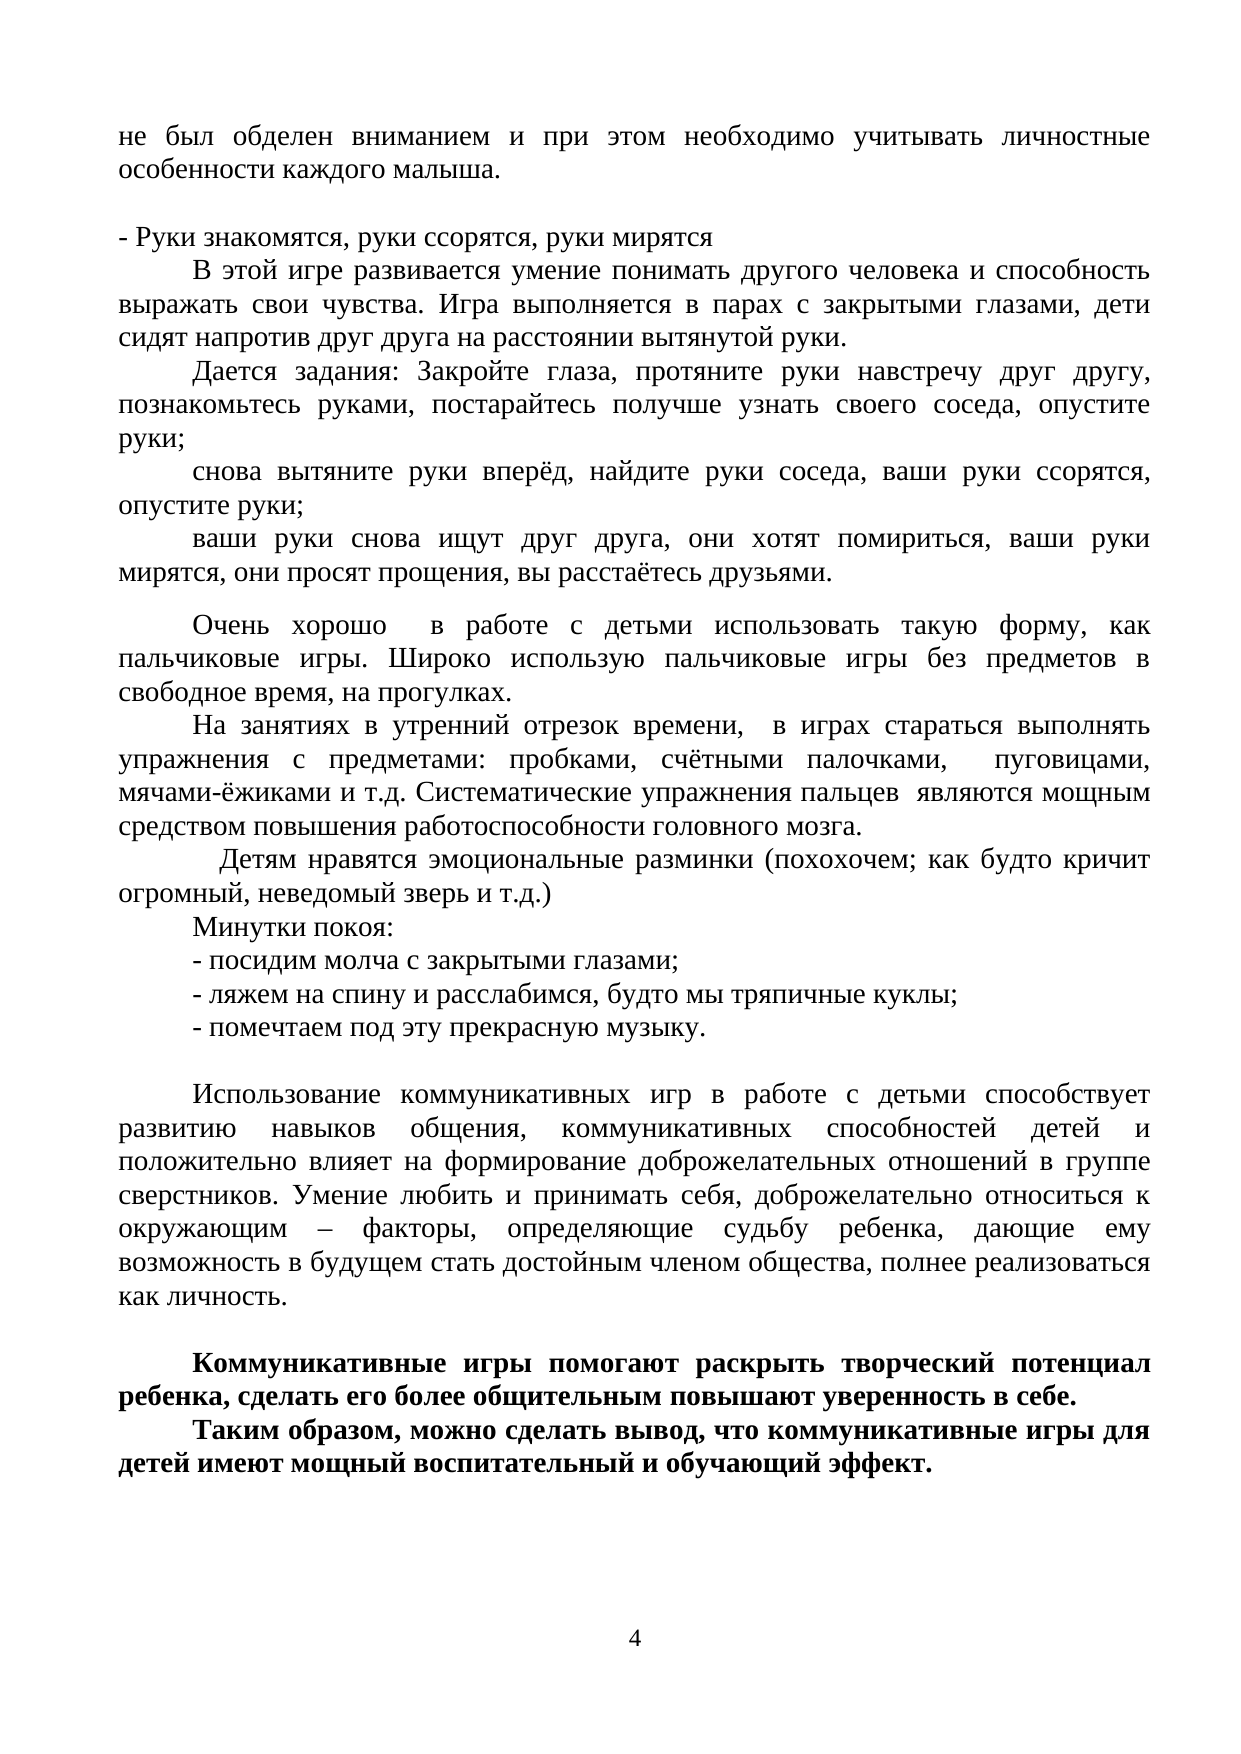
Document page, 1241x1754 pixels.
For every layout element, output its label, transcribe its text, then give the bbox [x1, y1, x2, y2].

text снова вытяните руки вперёд, найдите руки соседа, ваши руки ссорятся, опустите руки; [118, 453, 1152, 521]
text - Руки знакомятся, руки ссорятся, руки мирятся [118, 219, 1152, 252]
text Детям нравятся эмоциональные разминки (похохочем; как будто кричит огромный, неведомый зверь и т.д.) [118, 842, 1152, 909]
text Минутки покоя: [118, 909, 1152, 942]
text Таким образом, можно сделать вывод, что коммуникативные игры для детей имеют мощный воспитательный и обучающий эффект. [118, 1412, 1152, 1479]
text - ляжем на спину и расслабимся, будто мы тряпичные куклы; [118, 976, 1152, 1009]
text Дается задания: Закройте глаза, протяните руки навстречу друг другу, познакомьтесь руками, постарайтесь получше узнать своего соседа, опустите руки; [118, 353, 1152, 453]
text Очень хорошо в работе с детьми использовать такую форму, как пальчиковые игры. Широко использую пальчиковые игры без предметов в свободное время, на прогулках. [118, 607, 1152, 707]
text Использование коммуникативных игр в работе с детьми способствует развитию навыков общения, коммуникативных способностей детей и положительно влияет на формирование доброжелательных отношений в группе сверстников. Умение любить и принимать себя, доброжелательно относиться к окружающим – факторы, определяющие судьбу ребенка, дающие ему возможность в будущем стать достойным членом общества, полнее реализоваться как личность. [118, 1076, 1152, 1311]
text ваши руки снова ищут друг друга, они хотят помириться, ваши руки мирятся, они просят прощения, вы расстаётесь друзьями. [118, 521, 1152, 588]
text На занятиях в утренний отрезок времени, в играх стараться выполнять упражнения с предметами: пробками, счётными палочками, пуговицами, мячами-ёжиками и т.д. Систематические упражнения пальцев являются мощным средством повышения работоспособности головного мозга. [118, 707, 1152, 842]
text Коммуникативные игры помогают раскрыть творческий потенциал ребенка, сделать его более общительным повышают уверенность в себе. [118, 1345, 1152, 1412]
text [118, 118, 1152, 185]
text В этой игре развивается умение понимать другого человека и способность выражать свои чувства. Игра выполняется в парах с закрытыми глазами, дети сидят напротив друг друга на расстоянии вытянутой руки. [118, 252, 1152, 353]
text - посидим молча с закрытыми глазами; [118, 942, 1152, 976]
text - помечтаем под эту прекрасную музыку. [118, 1009, 1152, 1043]
